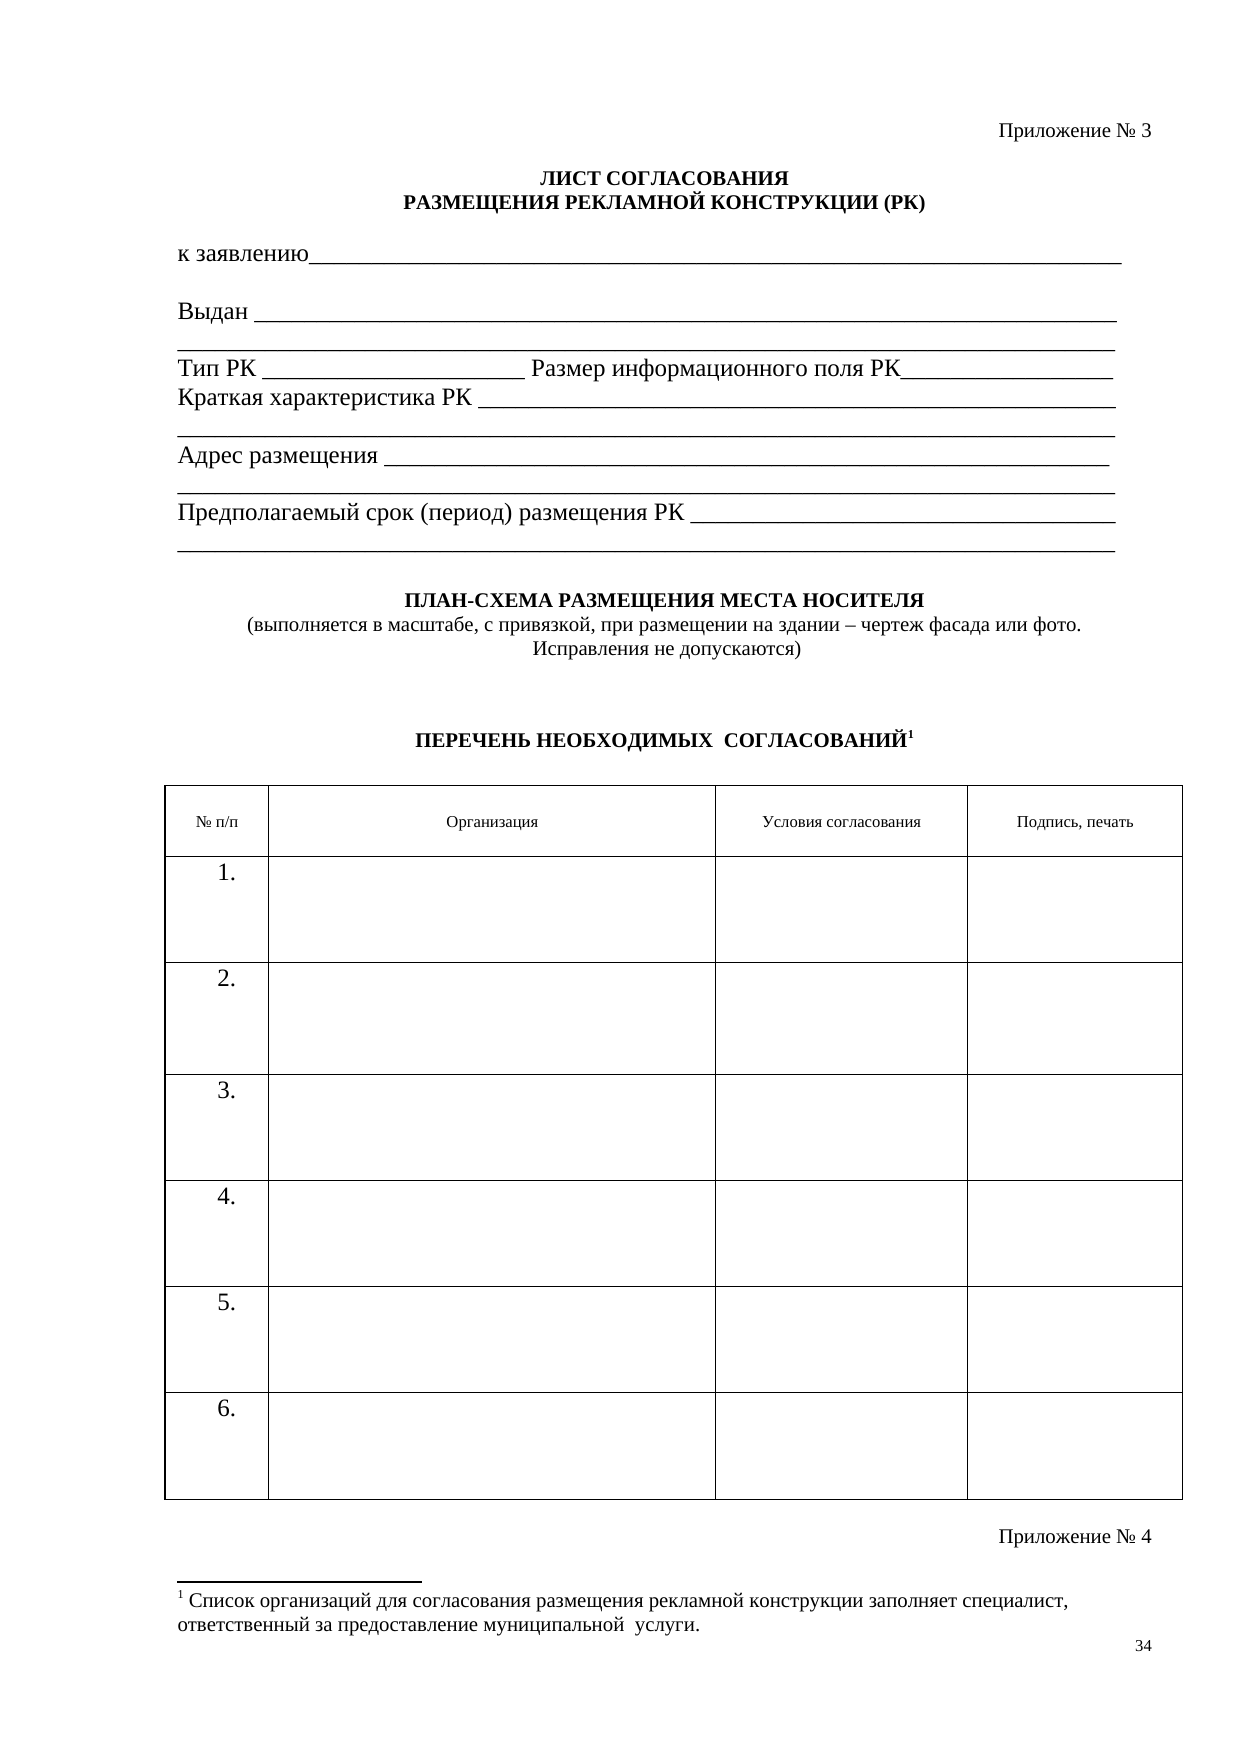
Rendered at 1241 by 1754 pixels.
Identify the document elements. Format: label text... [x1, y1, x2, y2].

table_cell [166, 1393, 268, 1498]
table_cell [716, 1075, 967, 1180]
table_cell [269, 1393, 715, 1498]
text ___________________________________________________________________________ [177, 325, 1152, 353]
table_cell [968, 1393, 1182, 1498]
table_cell [716, 1287, 967, 1392]
text ЛИСТ СОГЛАСОВАНИЯ [177, 166, 1152, 190]
table_cell [166, 963, 268, 1074]
table_header Организация [269, 786, 715, 856]
table_cell [269, 963, 715, 1074]
text ___________________________________________________________________________ [177, 468, 1152, 497]
text ___________________________________________________________________________ [177, 411, 1152, 440]
text Приложение № 4 [177, 1523, 1152, 1548]
table_header № п/п [166, 786, 268, 856]
text (выполняется в масштабе, с привязкой, при размещении на здании – чертеж фасада или фото. [177, 612, 1152, 636]
table_cell [269, 1287, 715, 1392]
table_cell [716, 963, 967, 1074]
text Предполагаемый срок (период) размещения РК __________________________________ [177, 497, 1152, 526]
text Краткая характеристика РК ___________________________________________________ [177, 382, 1152, 411]
table_cell [269, 857, 715, 962]
table_cell [968, 1075, 1182, 1180]
text ___________________________________________________________________________ [177, 526, 1152, 555]
table_header Подпись, печать [968, 786, 1182, 856]
text Приложение № 3 [177, 118, 1152, 142]
table_cell [166, 1287, 268, 1392]
text к заявлению_________________________________________________________________ [177, 238, 1152, 267]
text ПЛАН-СХЕМА РАЗМЕЩЕНИЯ МЕСТА НОСИТЕЛЯ [177, 588, 1152, 612]
table_cell [166, 857, 268, 962]
table_cell [166, 1181, 268, 1286]
text Выдан _____________________________________________________________________ [177, 296, 1152, 325]
text Исправления не допускаются) [177, 636, 1152, 660]
text Тип РК _____________________ Размер информационного поля РК_________________ [177, 353, 1152, 382]
table_header Условия согласования [716, 786, 967, 856]
table_cell [968, 857, 1182, 962]
text Адрес размещения __________________________________________________________ [177, 440, 1152, 468]
text ПЕРЕЧЕНЬ НЕОБХОДИМЫХ СОГЛАСОВАНИЙ [177, 727, 1152, 752]
table_cell [968, 963, 1182, 1074]
table_cell [716, 1181, 967, 1286]
table_cell [166, 1075, 268, 1180]
text РАЗМЕЩЕНИЯ РЕКЛАМНОЙ КОНСТРУКЦИИ (РК) [177, 190, 1152, 214]
table_cell [269, 1181, 715, 1286]
table_cell [716, 857, 967, 962]
table_cell [968, 1181, 1182, 1286]
table_cell [716, 1393, 967, 1498]
table_cell [269, 1075, 715, 1180]
table_cell [968, 1287, 1182, 1392]
